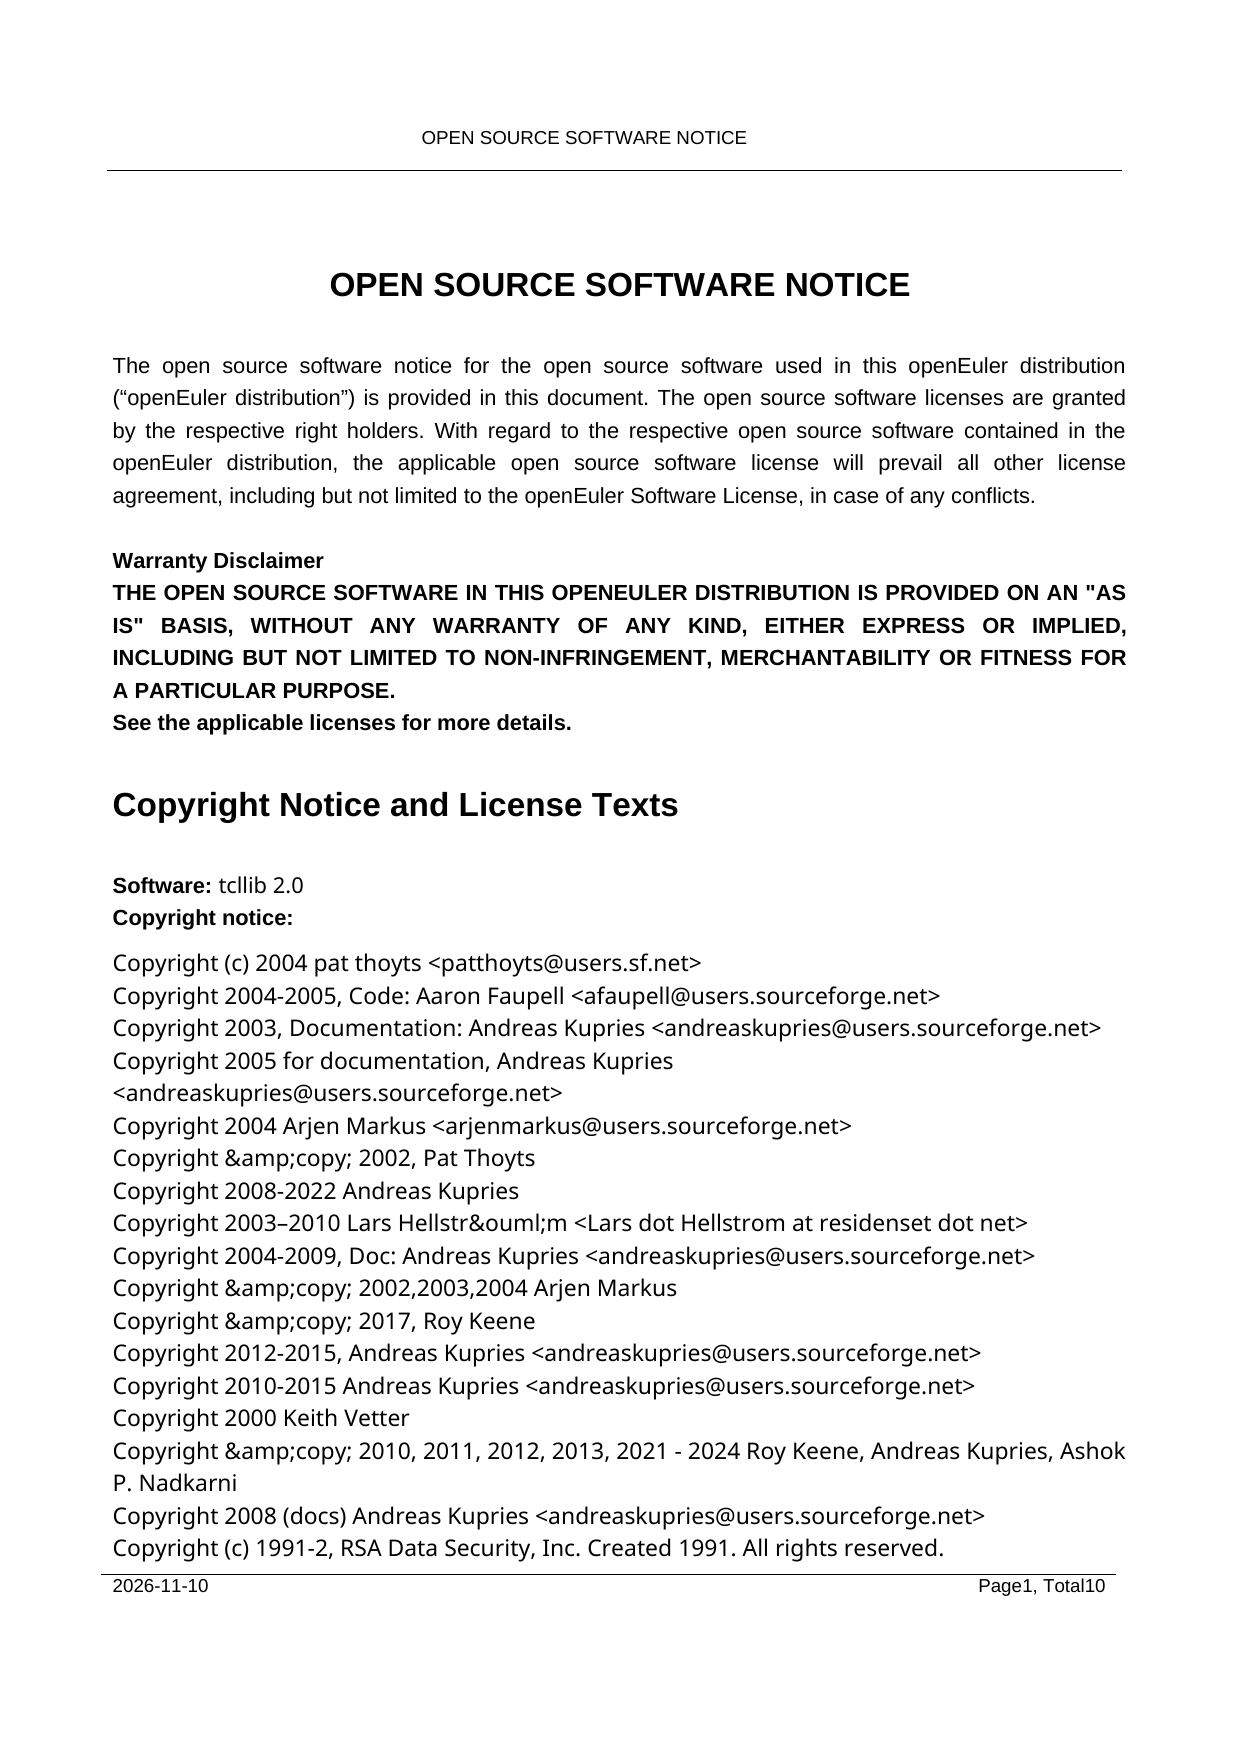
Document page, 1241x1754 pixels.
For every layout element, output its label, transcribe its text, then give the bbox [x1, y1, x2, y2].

text The open source software notice for the open source software used in this openEuler distribution (“openEuler distribution”) is provided in this document. The open source software licenses are granted by the respective right holders. With regard to the respective open source software contained in the openEuler distribution, the applicable open source software license will prevail all other license agreement, including but not limited to the openEuler Software License, in case of any conflicts. [112, 349, 1128, 511]
title Software: tcllib 2.0 [112, 869, 1128, 901]
text Warranty Disclaimer [112, 544, 1128, 576]
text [112, 947, 1128, 1564]
text Copyright notice: [112, 901, 1128, 934]
text OPEN SOURCE SOFTWARE NOTICE [112, 251, 1128, 316]
text Copyright Notice and License Texts [112, 771, 1128, 836]
text THE OPEN SOURCE SOFTWARE IN THIS OPENEULER DISTRIBUTION IS PROVIDED ON AN "AS IS" BASIS, WITHOUT ANY WARRANTY OF ANY KIND, EITHER EXPRESS OR IMPLIED, INCLUDING BUT NOT LIMITED TO NON-INFRINGEMENT, MERCHANTABILITY OR FITNESS FOR A PARTICULAR PURPOSE. See the applicable licenses for more details. [112, 576, 1128, 739]
